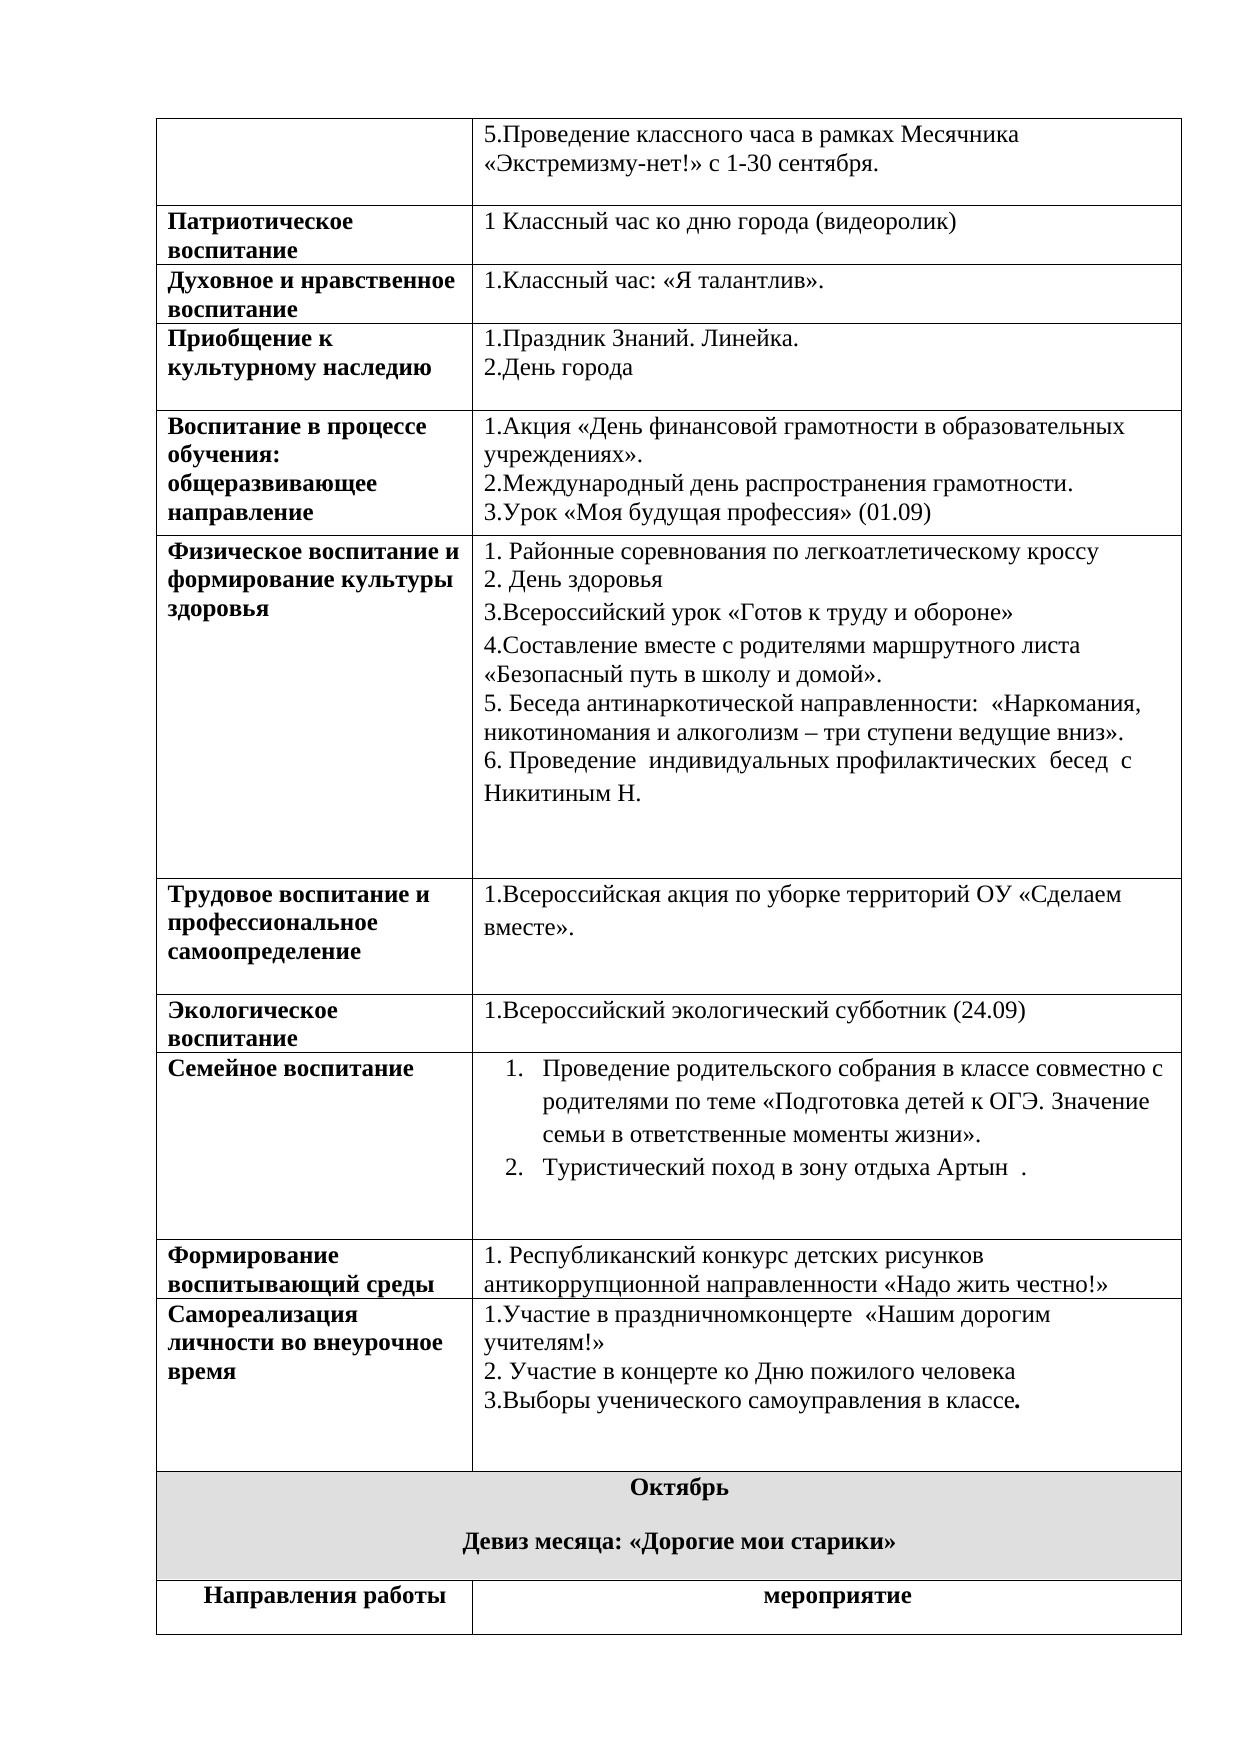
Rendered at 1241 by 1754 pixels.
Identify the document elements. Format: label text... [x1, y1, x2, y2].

table_cell мероприятие [473, 1581, 1181, 1634]
table_cell 1. Районные соревнования по легкоатлетическому кроссу 2. День здоровья 3.Всероссийский урок «Готов к труду и обороне» 4.Составление вместе с родителями маршрутного листа «Безопасный путь в школу и домой». 5. Беседа антинаркотической направленности: «Наркомания, никотиномания и алкоголизм – три ступени ведущие вниз». 6. Проведение индивидуальных профилактических бесед с Никитиным Н. [473, 536, 1181, 878]
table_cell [157, 119, 472, 205]
table_cell Самореализация личности во внеурочное время [157, 1299, 472, 1471]
table_cell Проведение родительского собрания в классе совместно с родителями по теме «Подготовка детей к ОГЭ. Значение семьи в ответственные моменты жизни». Туристический поход в зону отдыха Артын . [473, 1053, 1181, 1239]
table_cell 1.Акция «День финансовой грамотности в образовательных учреждениях». 2.Международный день распространения грамотности. 3.Урок «Моя будущая профессия» (01.09) [473, 411, 1181, 535]
table_cell 1.Всероссийский экологический субботник (24.09) [473, 995, 1181, 1052]
table_cell Направления работы [157, 1581, 472, 1634]
table_cell Духовное и нравственное воспитание [157, 265, 472, 322]
table_cell Октябрь Девиз месяца: «Дорогие мои старики» [157, 1472, 1181, 1579]
table_cell Формирование воспитывающий среды [157, 1240, 472, 1298]
table_cell 1 Классный час ко дню города (видеоролик) [473, 206, 1181, 264]
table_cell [473, 119, 1181, 205]
table_cell Физическое воспитание и формирование культуры здоровья [157, 536, 472, 878]
table_cell Патриотическое воспитание [157, 206, 472, 264]
table_cell Приобщение к культурному наследию [157, 324, 472, 410]
table_cell Экологическое воспитание [157, 995, 472, 1052]
table_cell 1.Всероссийская акция по уборке территорий ОУ «Сделаем вместе». [473, 879, 1181, 994]
table_cell 1.Участие в праздничномконцерте «Нашим дорогим учителям!» 2. Участие в концерте ко Дню пожилого человека 3.Выборы ученического самоуправления в классе. [473, 1299, 1181, 1471]
table_cell Воспитание в процессе обучения: общеразвивающее направление [157, 411, 472, 535]
table_cell Семейное воспитание [157, 1053, 472, 1239]
table_cell 1.Классный час: «Я талантлив». [473, 265, 1181, 322]
table_cell 1. Республиканский конкурс детских рисунков антикоррупционной направленности «Надо жить честно!» [473, 1240, 1181, 1298]
table_cell 1.Праздник Знаний. Линейка. 2.День города [473, 324, 1181, 410]
table_cell Трудовое воспитание и профессиональное самоопределение [157, 879, 472, 994]
